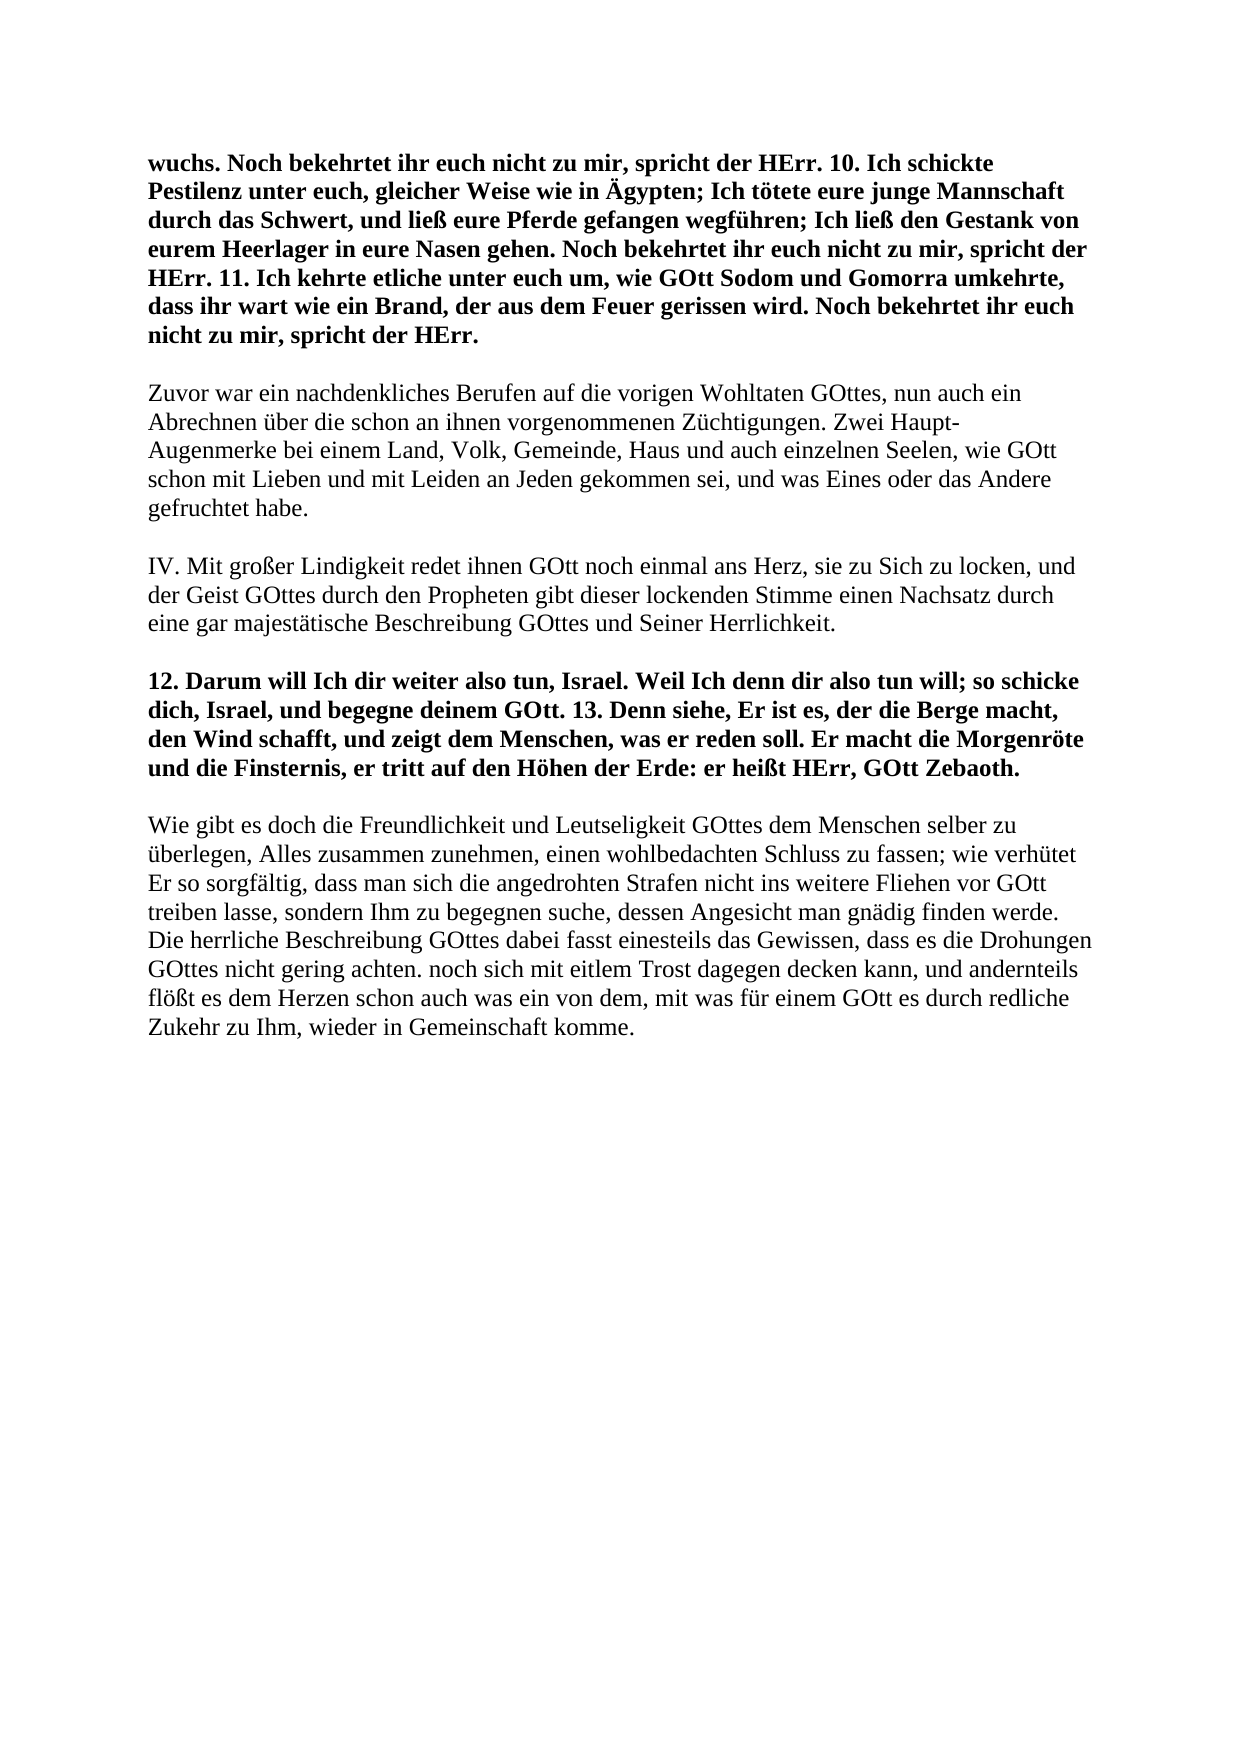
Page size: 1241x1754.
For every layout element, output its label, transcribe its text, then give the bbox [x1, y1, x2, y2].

text Zuvor war ein nachdenkliches Berufen auf die vorigen Wohltaten GOttes, nun auch ein Abrechnen über die schon an ihnen vorgenommenen Züchtigungen. Zwei Haupt- Augenmerke bei einem Land, Volk, Gemeinde, Haus und auch einzelnen Seelen, wie GOtt schon mit Lieben und mit Leiden an Jeden gekommen sei, und was Eines oder das Andere gefruchtet habe. [148, 378, 1093, 522]
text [148, 148, 1093, 349]
text IV. Mit großer Lindigkeit redet ihnen GOtt noch einmal ans Herz, sie zu Sich zu locken, und der Geist GOttes durch den Propheten gibt dieser lockenden Stimme einen Nachsatz durch eine gar majestätische Beschreibung GOttes und Seiner Herrlichkeit. [148, 551, 1093, 637]
text 12. Darum will Ich dir weiter also tun, Israel. Weil Ich denn dir also tun will; so schicke dich, Israel, und begegne deinem GOtt. 13. Denn siehe, Er ist es, der die Berge macht, den Wind schafft, und zeigt dem Menschen, was er reden soll. Er macht die Morgenröte und die Finsternis, er tritt auf den Höhen der Erde: er heißt HErr, GOtt Zebaoth. [148, 666, 1093, 781]
text Wie gibt es doch die Freundlichkeit und Leutseligkeit GOttes dem Menschen selber zu überlegen, Alles zusammen zunehmen, einen wohlbedachten Schluss zu fassen; wie verhütet Er so sorgfältig, dass man sich die angedrohten Strafen nicht ins weitere Fliehen vor GOtt treiben lasse, sondern Ihm zu begegnen suche, dessen Angesicht man gnädig finden werde. Die herrliche Beschreibung GOttes dabei fasst einesteils das Gewissen, dass es die Drohungen GOttes nicht gering achten. noch sich mit eitlem Trost dagegen decken kann, und andernteils flößt es dem Herzen schon auch was ein von dem, mit was für einem GOtt es durch redliche Zukehr zu Ihm, wieder in Gemeinschaft komme. [148, 811, 1093, 1041]
